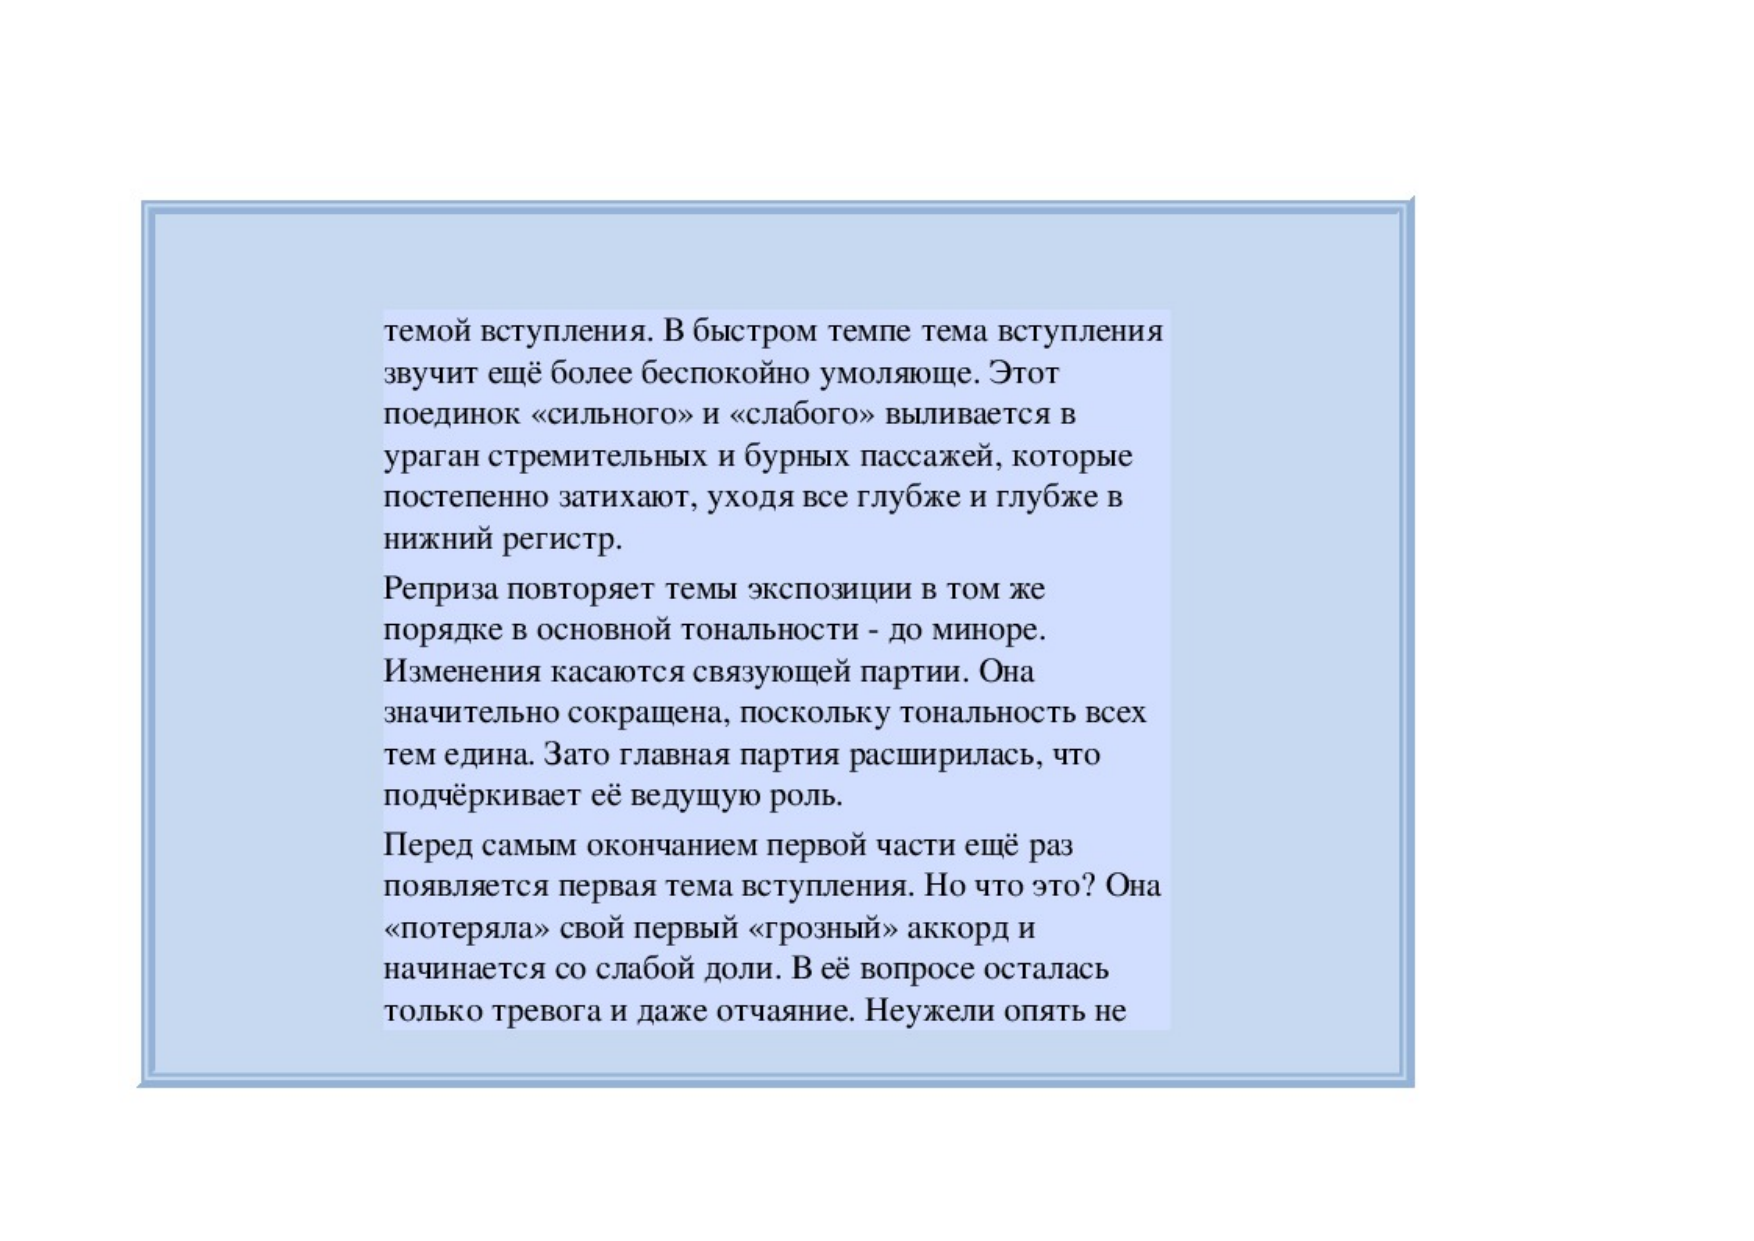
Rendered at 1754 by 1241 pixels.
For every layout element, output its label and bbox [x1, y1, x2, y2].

picture [118, 177, 1434, 1107]
